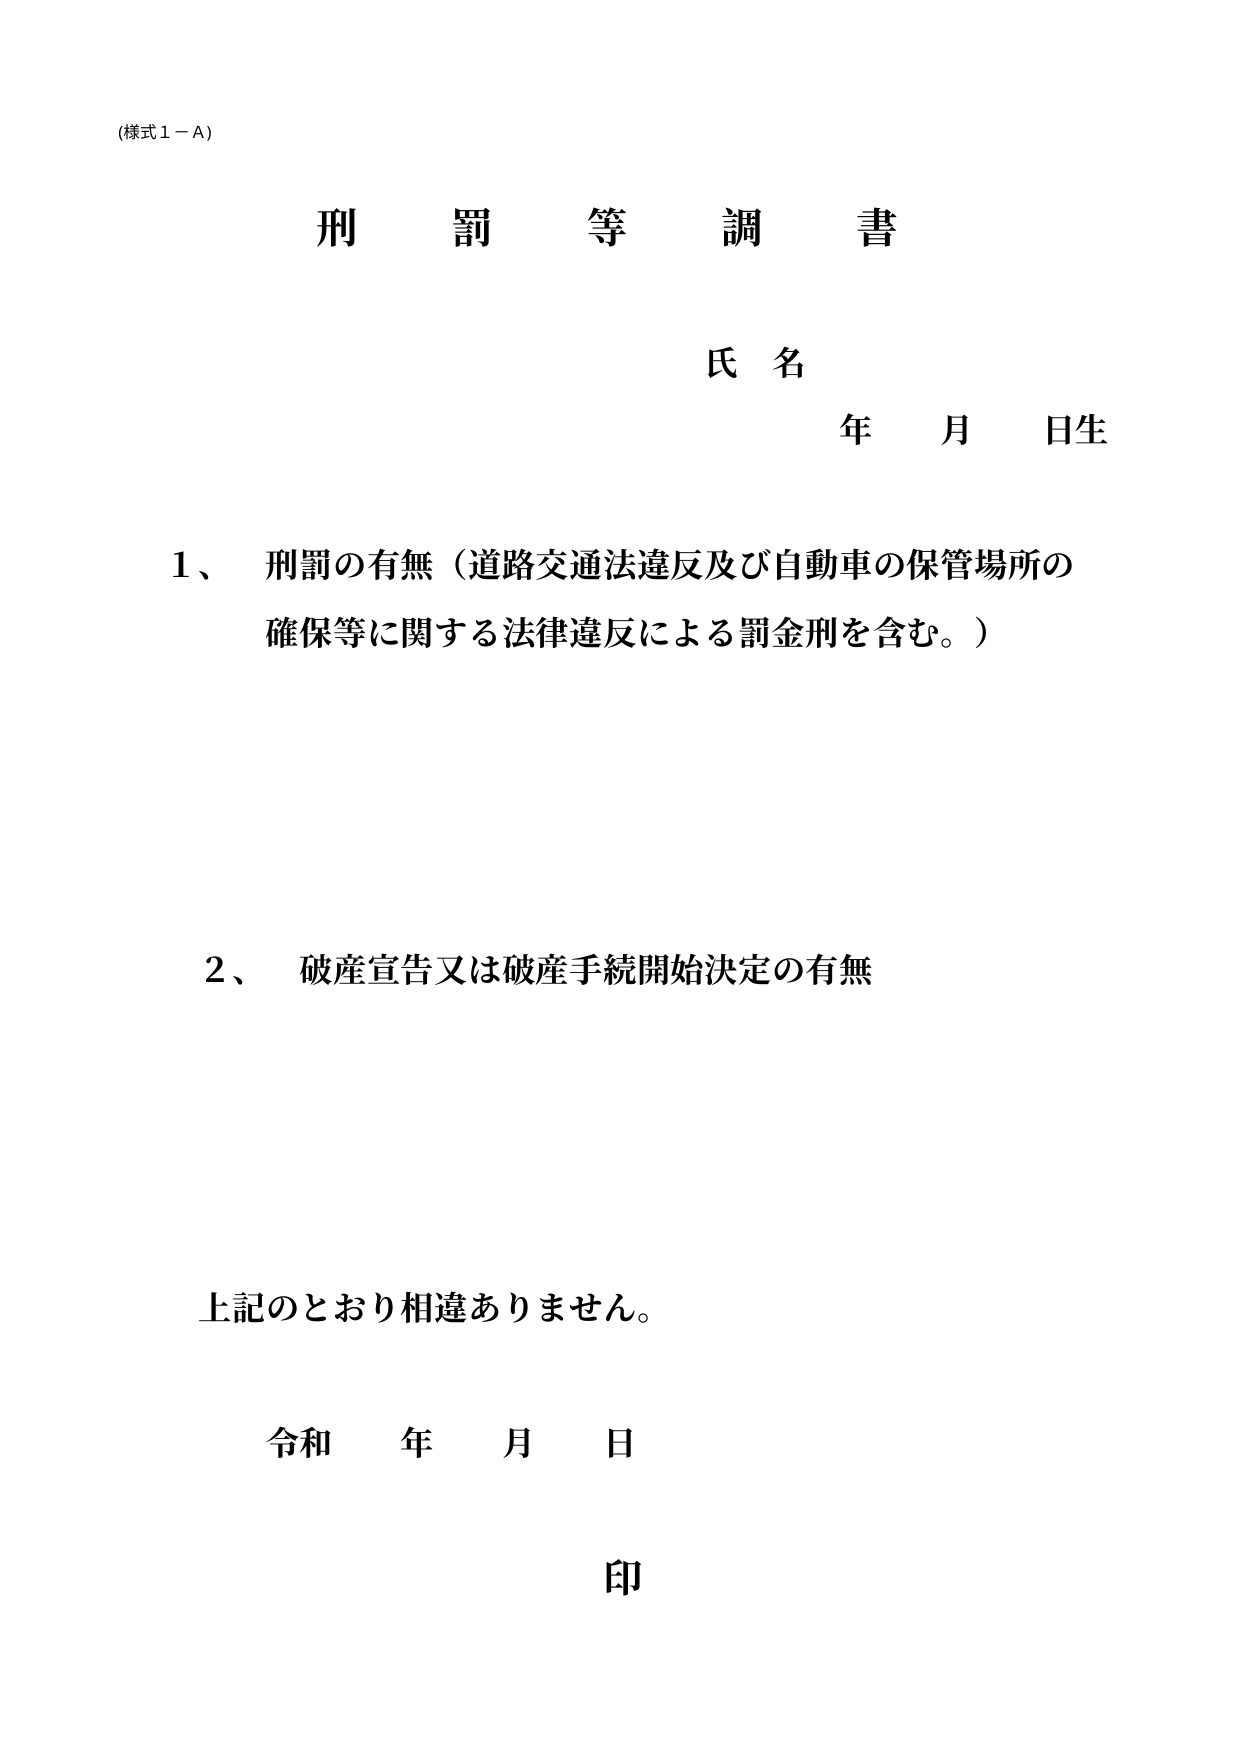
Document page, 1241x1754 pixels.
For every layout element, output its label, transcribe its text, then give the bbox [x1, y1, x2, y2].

text ２、 破産宣告又は破産手続開始決定の有無 [131, 934, 1109, 1002]
text 印 [131, 1542, 1109, 1609]
text 氏 名 [131, 327, 1109, 394]
text 年 月 日生 [131, 394, 1109, 462]
text 刑 罰 等 調 書 [131, 192, 1109, 259]
text 令和 年 月 日 [131, 1407, 1109, 1474]
text １、 刑罰の有無（道路交通法違反及び自動車の保管場所の [131, 529, 1109, 597]
text 上記のとおり相違ありません。 [131, 1272, 1109, 1339]
text 確保等に関する法律違反による罰金刑を含む。） [131, 597, 1109, 664]
